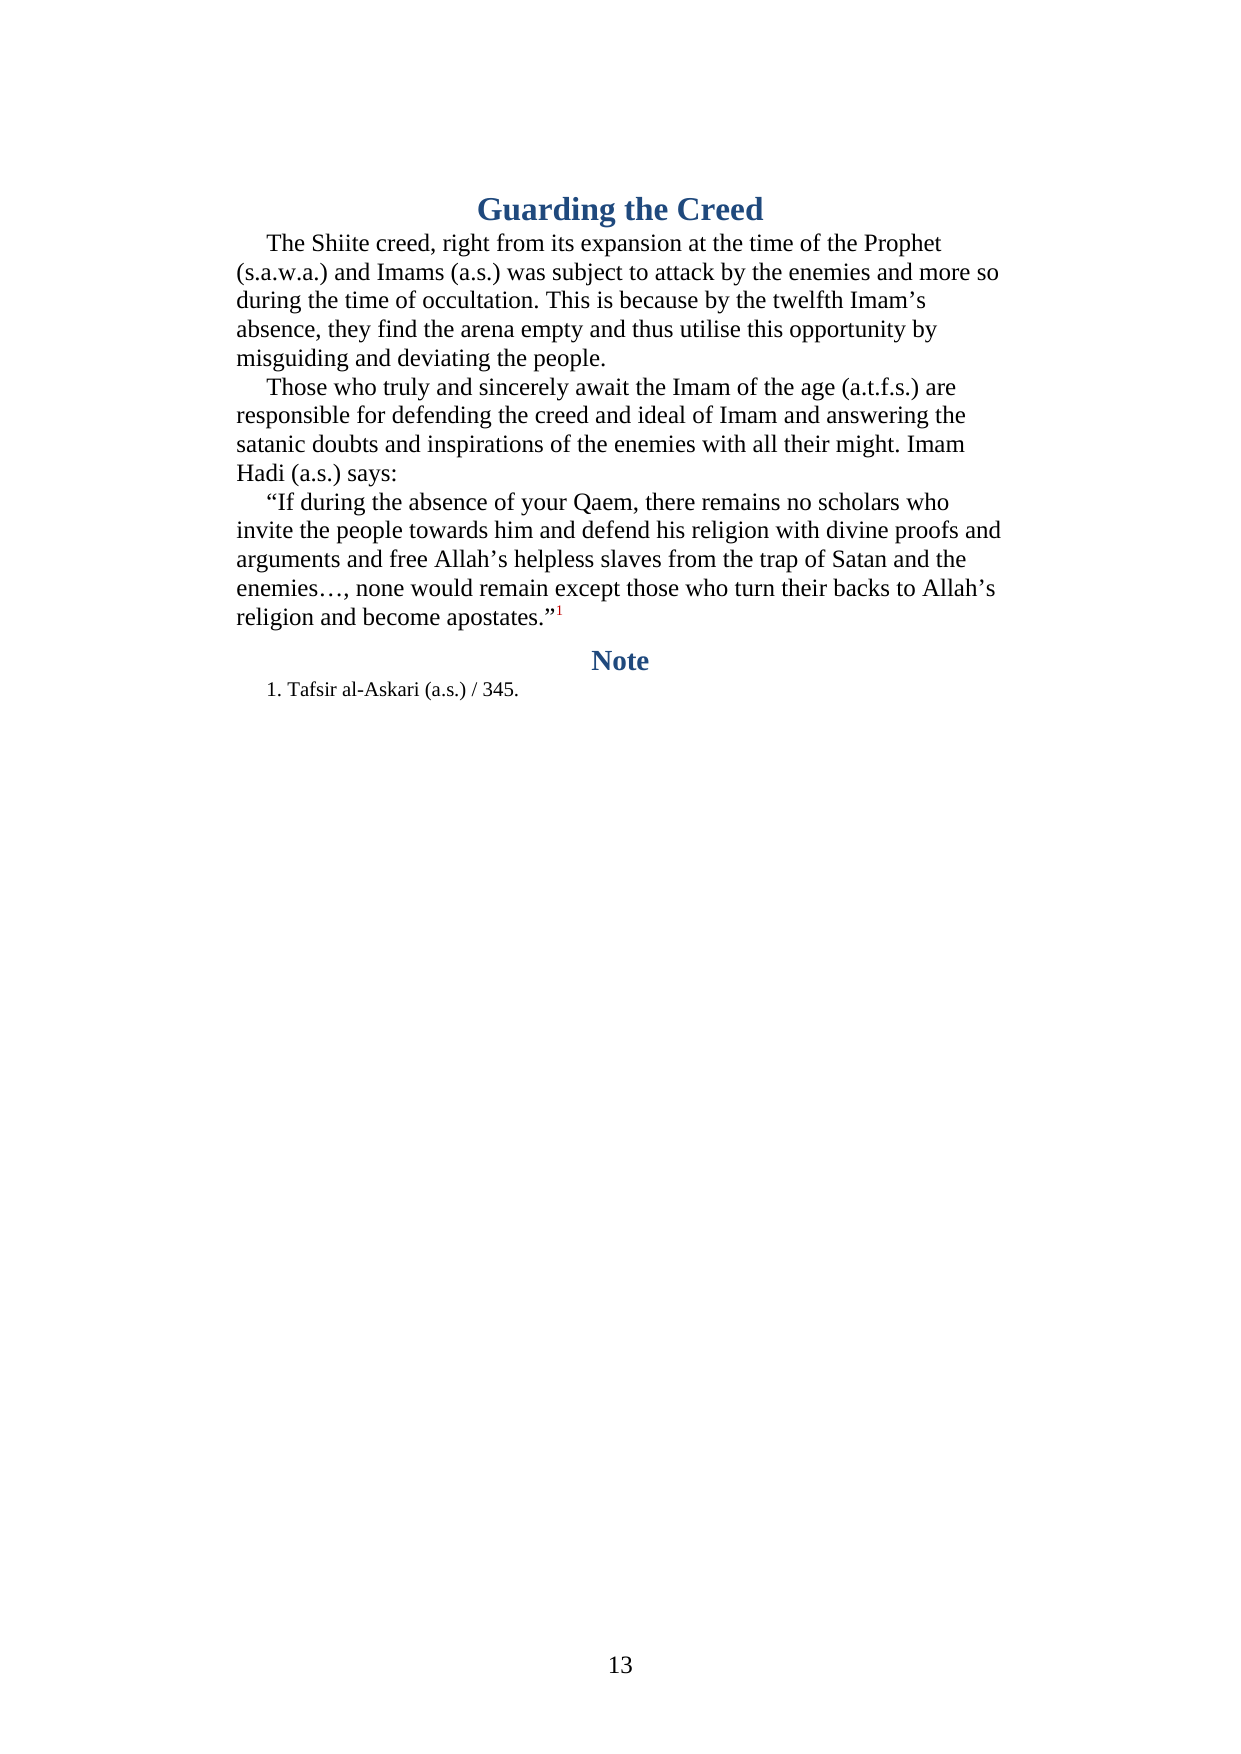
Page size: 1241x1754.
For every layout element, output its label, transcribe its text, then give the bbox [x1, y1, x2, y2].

subtitle Note [236, 643, 1004, 677]
text 1. Tafsir al-Askari (a.s.) / 345. [236, 677, 1004, 701]
text The Shiite creed, right from its expansion at the time of the Prophet (s.a.w.a.) and Imams (a.s.) was subject to attack by the enemies and more so during the time of occultation. This is because by the twelfth Imam’s absence, they find the arena empty and thus utilise this opportunity by misguiding and deviating the people. [236, 228, 1004, 372]
text Those who truly and sincerely await the Imam of the age (a.t.f.s.) are responsible for defending the creed and ideal of Imam and answering the satanic doubts and inspirations of the enemies with all their might. Imam Hadi (a.s.) says: [236, 372, 1004, 487]
text “If during the absence of your Qaem, there remains no scholars who invite the people towards him and defend his religion with divine proofs and arguments and free Allah’s helpless slaves from the trap of Satan and the enemies…, none would remain except those who turn their backs to Allah’s religion and become apostates.”1 [236, 487, 1004, 631]
subtitle Guarding the Creed [236, 190, 1004, 228]
